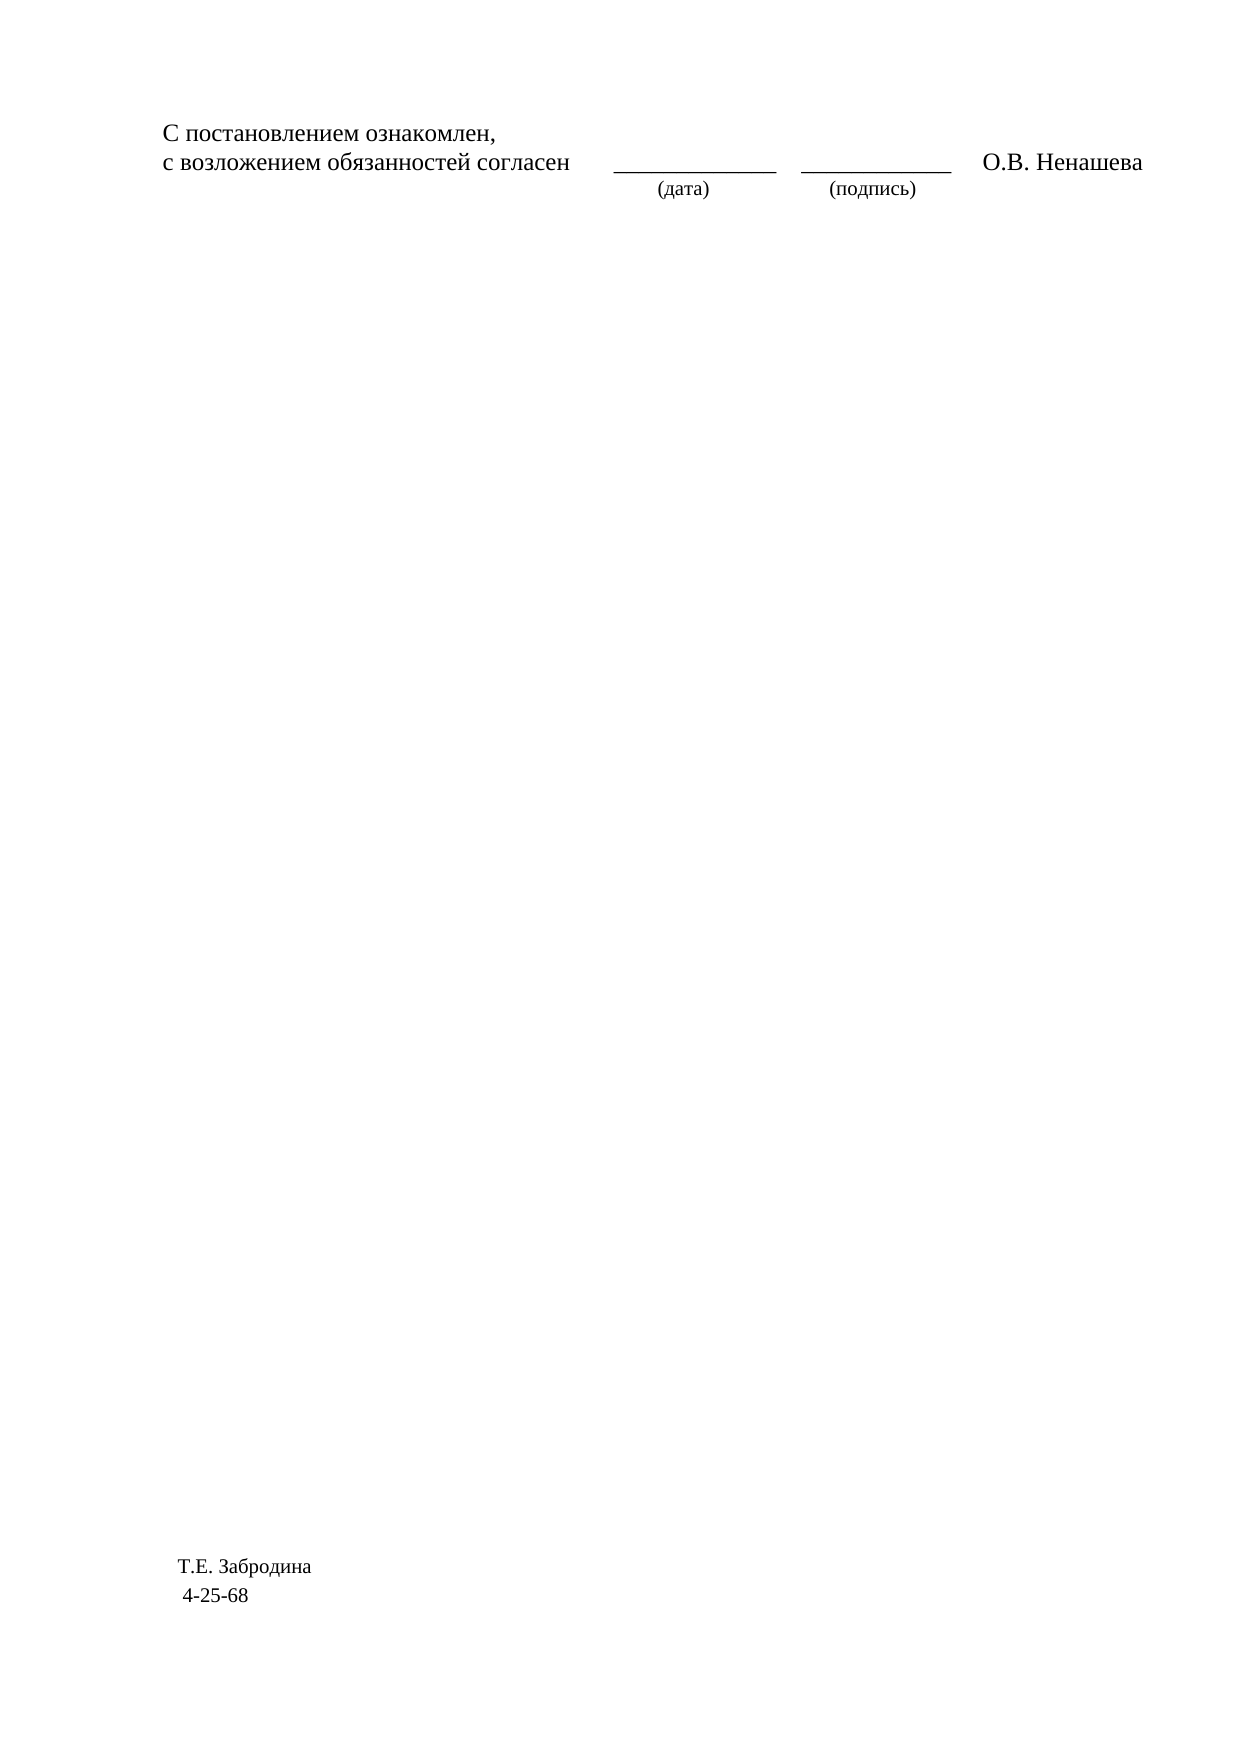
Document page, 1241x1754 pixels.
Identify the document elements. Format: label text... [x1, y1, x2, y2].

text (дата) (подпись) [162, 176, 1152, 200]
text С постановлением ознакомлен, [162, 118, 1152, 147]
text 4-25-68 [177, 1579, 1152, 1608]
text с возложением обязанностей согласен _____________ ____________ О.В. Ненашева [162, 147, 1152, 176]
text Т.Е. Забродина [177, 1550, 1152, 1579]
